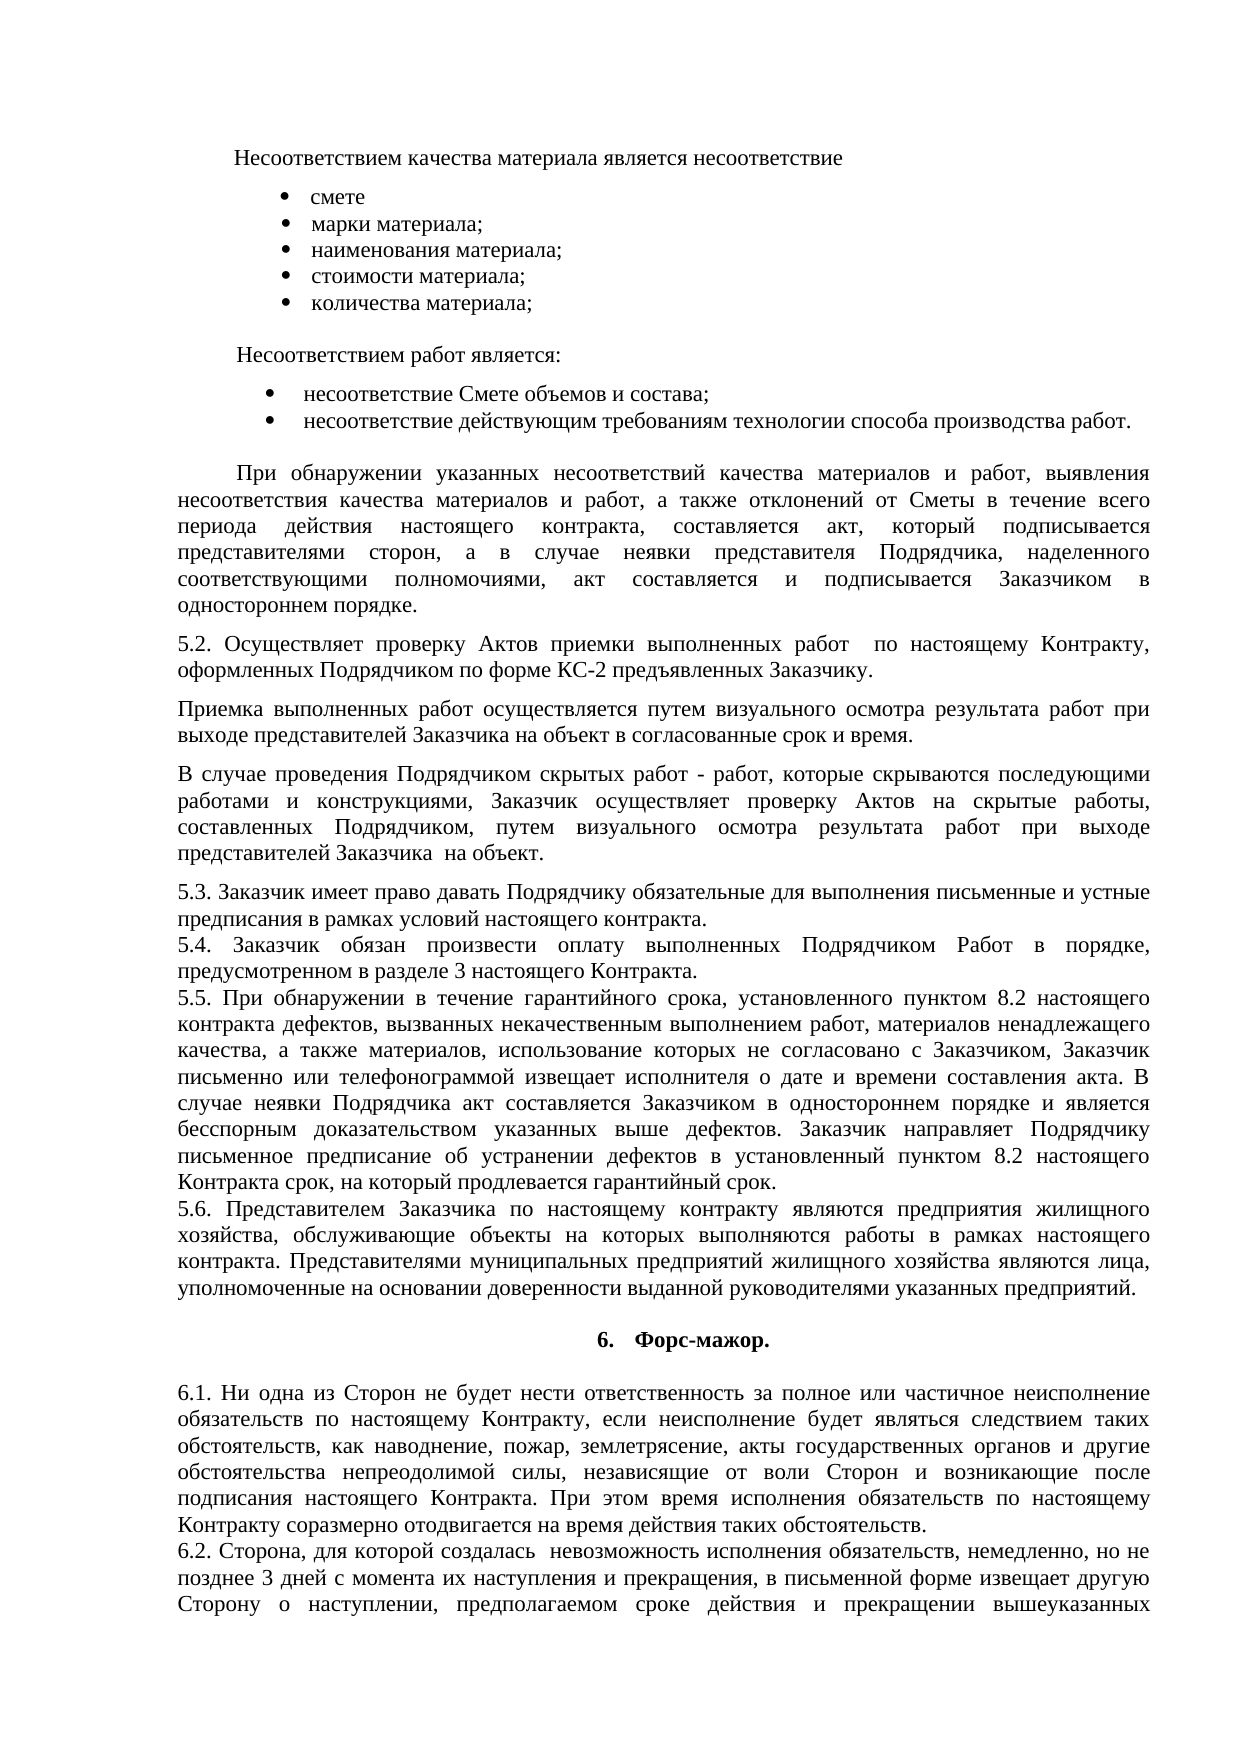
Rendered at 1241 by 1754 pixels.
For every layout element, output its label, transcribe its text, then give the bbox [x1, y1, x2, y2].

text В случае проведения Подрядчиком скрытых работ - работ, которые скрываются последующими работами и конструкциями, Заказчик осуществляет проверку Актов на скрытые работы, составленных Подрядчиком, путем визуального осмотра результата работ при выходе представителей Заказчика на объект. [177, 760, 1152, 866]
list несоответствие действующим требованиям технологии способа производства работ. [266, 407, 1152, 433]
text 5.2. Осуществляет проверку Актов приемки выполненных работ по настоящему Контракту, оформленных Подрядчиком по форме КС-2 предъявленных Заказчику. [177, 630, 1152, 683]
text 5.6. Представителем Заказчика по настоящему контракту являются предприятия жилищного хозяйства, обслуживающие объекты на которых выполняются работы в рамках настоящего контракта. Представителями муниципальных предприятий жилищного хозяйства являются лица, уполномоченные на основании доверенности выданной руководителями указанных предприятий. [177, 1194, 1152, 1300]
list наименования материала; [282, 236, 1152, 262]
text 5.3. Заказчик имеет право давать Подрядчику обязательные для выполнения письменные и устные предписания в рамках условий настоящего контракта. [177, 878, 1152, 931]
text При обнаружении указанных несоответствий качества материалов и работ, выявления несоответствия качества материалов и работ, а также отклонений от Сметы в течение всего периода действия настоящего контракта, составляется акт, который подписывается представителями сторон, а в случае неявки представителя Подрядчика, наделенного соответствующими полномочиями, акт составляется и подписывается Заказчиком в одностороннем порядке. [177, 459, 1152, 617]
text Приемка выполненных работ осуществляется путем визуального осмотра результата работ при выходе представителей Заказчика на объект в согласованные срок и время. [177, 695, 1152, 748]
list смете [281, 183, 1152, 210]
list количества материала; [282, 289, 1152, 315]
text 5.4. Заказчик обязан произвести оплату выполненных Подрядчиком Работ в порядке, предусмотренном в разделе 3 настоящего Контракта. [177, 931, 1152, 984]
text Несоответствием работ является: [177, 341, 1152, 368]
list марки материала; [282, 210, 1152, 236]
list стоимости материала; [282, 262, 1152, 289]
list Форс-мажор. [215, 1326, 1152, 1353]
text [177, 1537, 1152, 1616]
text 6.1. Ни одна из Сторон не будет нести ответственность за полное или частичное неисполнение обязательств по настоящему Контракту, если неисполнение будет являться следствием таких обстоятельств, как наводнение, пожар, землетрясение, акты государственных органов и другие обстоятельства непреодолимой силы, независящие от воли Сторон и возникающие после подписания настоящего Контракта. При этом время исполнения обязательств по настоящему Контракту соразмерно отодвигается на время действия таких обстоятельств. [177, 1379, 1152, 1537]
text Несоответствием качества материала является несоответствие [177, 144, 1152, 171]
text 5.5. При обнаружении в течение гарантийного срока, установленного пунктом 8.2 настоящего контракта дефектов, вызванных некачественным выполнением работ, материалов ненадлежащего качества, а также материалов, использование которых не согласовано с Заказчиком, Заказчик письменно или телефонограммой извещает исполнителя о дате и времени составления акта. В случае неявки Подрядчика акт составляется Заказчиком в одностороннем порядке и является бесспорным доказательством указанных выше дефектов. Заказчик направляет Подрядчику письменное предписание об устранении дефектов в установленный пунктом 8.2 настоящего Контракта срок, на который продлевается гарантийный срок. [177, 984, 1152, 1194]
list несоответствие Смете объемов и состава; [266, 380, 1152, 407]
